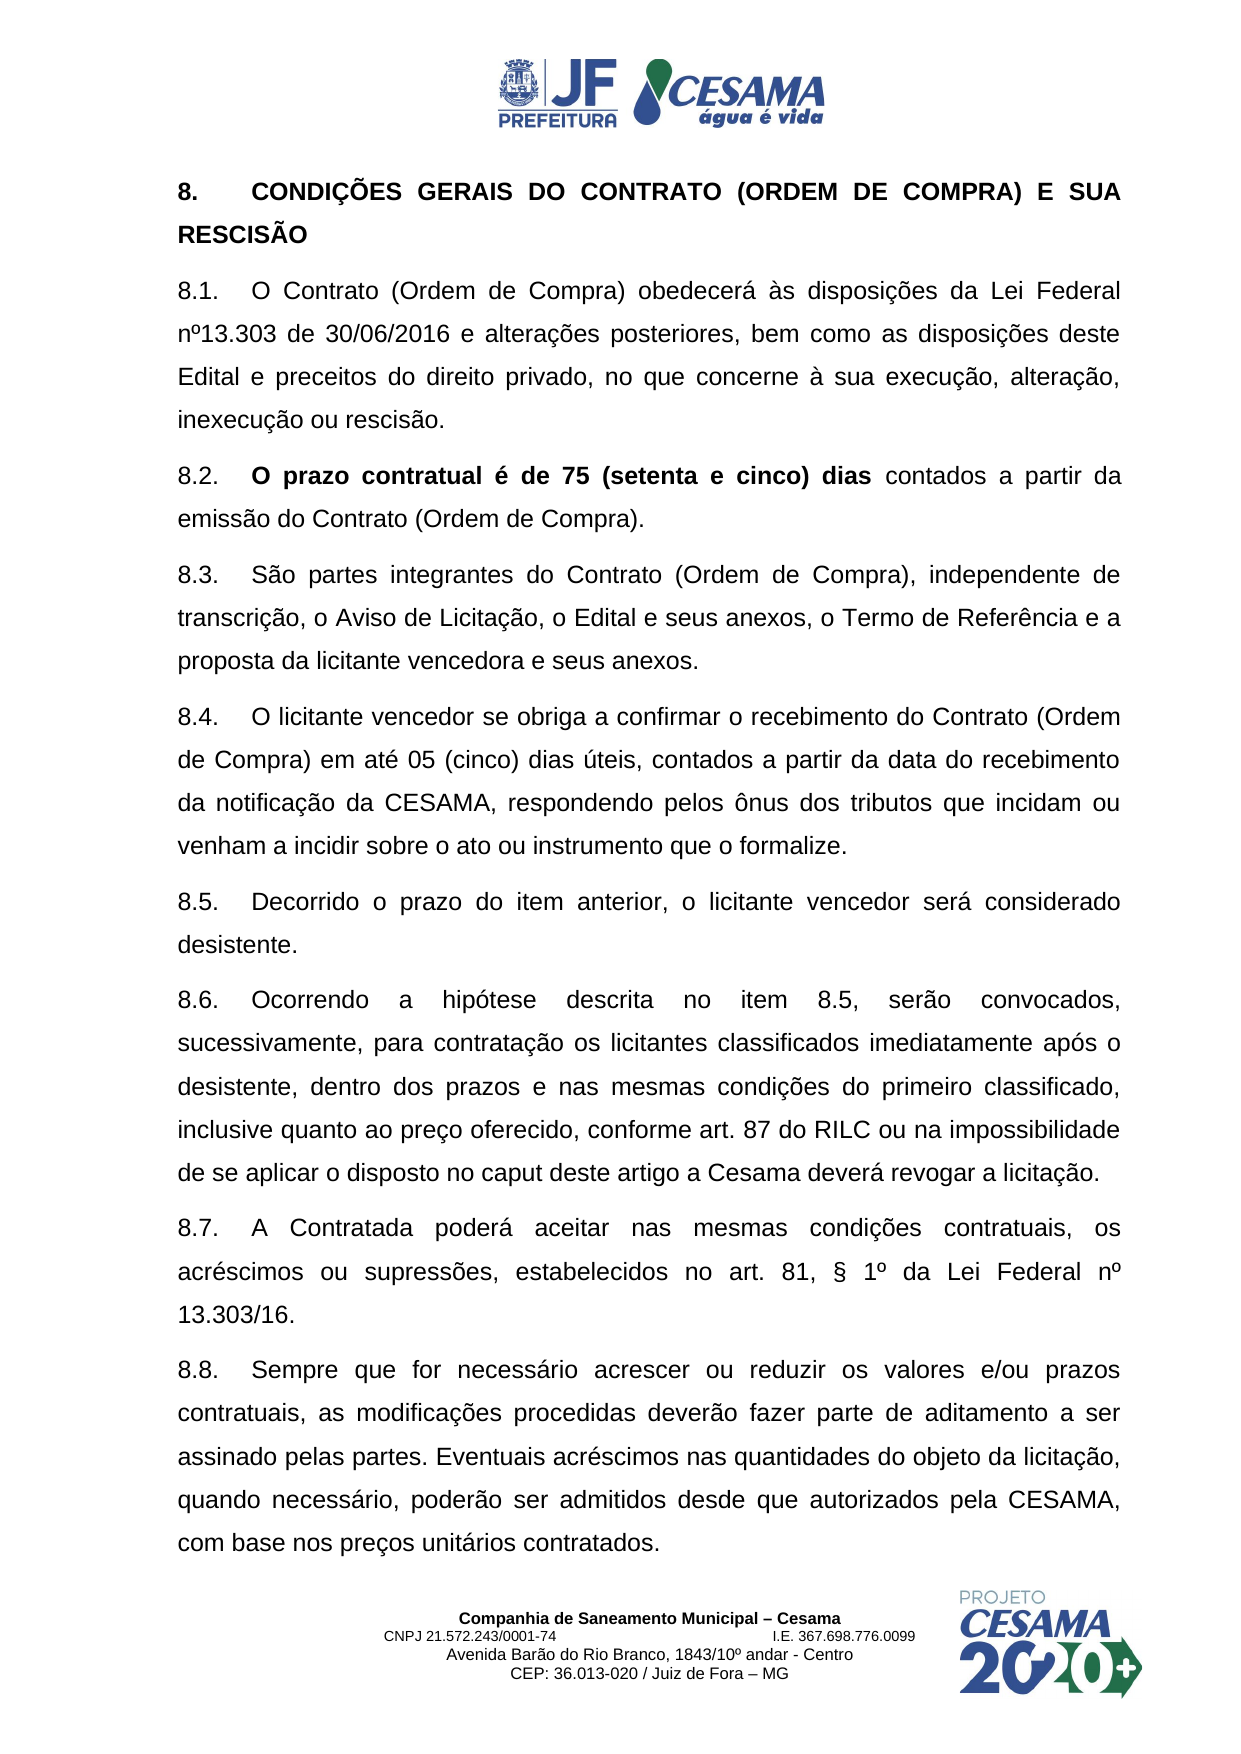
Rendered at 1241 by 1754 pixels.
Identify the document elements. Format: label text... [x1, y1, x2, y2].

list Ocorrendo a hipótese descrita no item 8.5, serão convocados, sucessivamente, para contratação os licitantes classificados imediatamente após o desistente, dentro dos prazos e nas mesmas condições do primeiro classificado, inclusive quanto ao preço oferecido, conforme art. 87 do RILC ou na impossibilidade de se aplicar o disposto no caput deste artigo a Cesama deverá revogar a licitação. [177, 985, 1122, 1187]
list O Contrato (Ordem de Compra) obedecerá às disposições da Lei Federal nº13.303 de 30/06/2016 e alterações posteriores, bem como as disposições deste Edital e preceitos do direito privado, no que concerne à sua execução, alteração, inexecução ou rescisão. [177, 276, 1122, 434]
list O licitante vencedor se obriga a confirmar o recebimento do Contrato (Ordem de Compra) em até 05 (cinco) dias úteis, contados a partir da data do recebimento da notificação da CESAMA, respondendo pelos ônus dos tributos que incidam ou venham a incidir sobre o ato ou instrumento que o formalize. [177, 702, 1122, 860]
picture [959, 1590, 1143, 1699]
list Sempre que for necessário acrescer ou reduzir os valores e/ou prazos contratuais, as modificações procedidas deverão fazer parte de aditamento a ser assinado pelas partes. Eventuais acréscimos nas quantidades do objeto da licitação, quando necessário, poderão ser admitidos desde que autorizados pela CESAMA, com base nos preços unitários contratados. [177, 1355, 1122, 1557]
picture [497, 59, 825, 128]
list A Contratada poderá aceitar nas mesmas condições contratuais, os acréscimos ou supressões, estabelecidos no art. 81, § 1º da Lei Federal nº 13.303/16. [177, 1213, 1122, 1328]
list Decorrido o prazo do item anterior, o licitante vencedor será considerado desistente. [177, 887, 1122, 958]
list CONDIÇÕES GERAIS DO CONTRATO (ORDEM DE COMPRA) E SUA RESCISÃO [177, 177, 1122, 249]
list O prazo contratual é de 75 (setenta e cinco) dias contados a partir da emissão do Contrato (Ordem de Compra). [177, 461, 1122, 533]
list São partes integrantes do Contrato (Ordem de Compra), independente de transcrição, o Aviso de Licitação, o Edital e seus anexos, o Termo de Referência e a proposta da licitante vencedora e seus anexos. [177, 560, 1122, 675]
